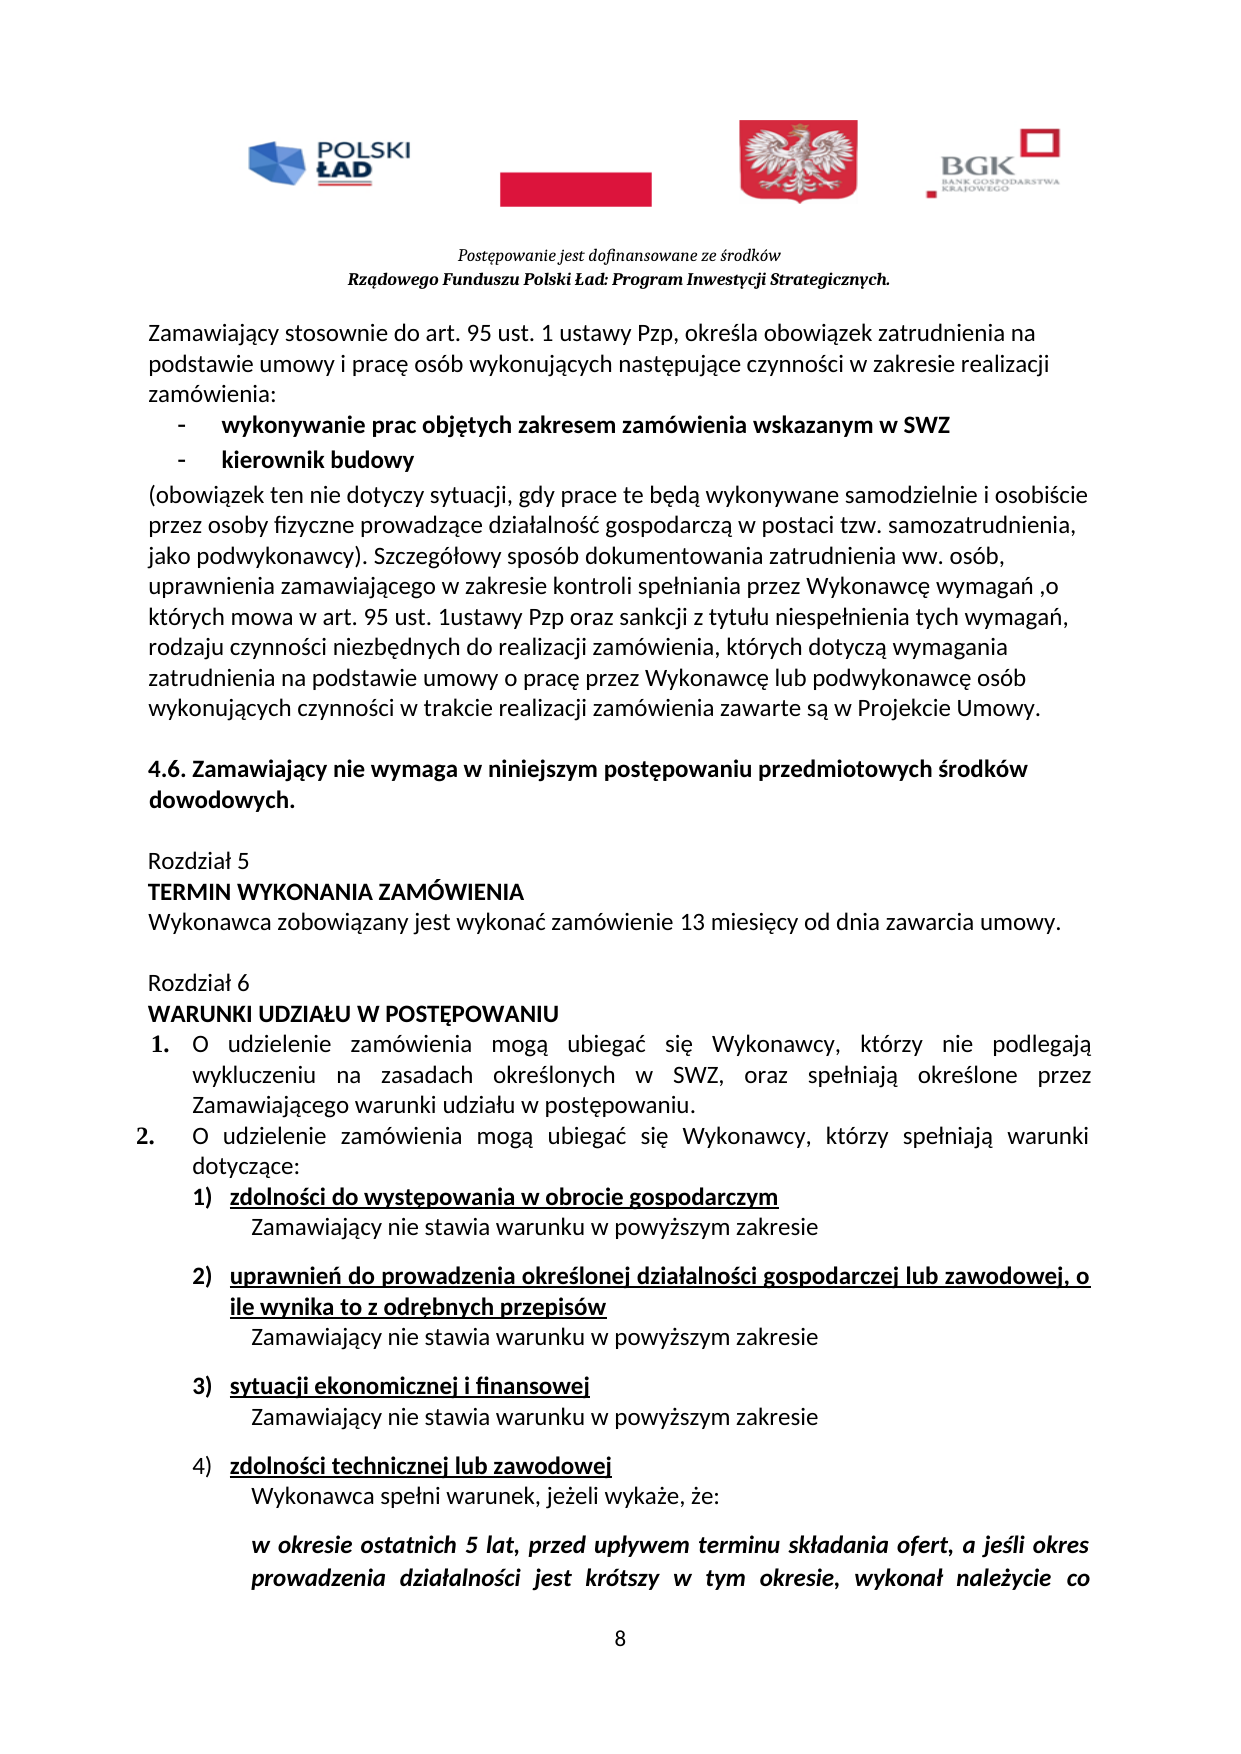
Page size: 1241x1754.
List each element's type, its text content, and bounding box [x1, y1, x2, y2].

text Zamawiający stosownie do art. 95 ust. 1 ustawy Pzp, określa obowiązek zatrudnienia na podstawie umowy i pracę osób wykonujących następujące czynności w zakresie realizacji zamówienia: [148, 317, 1093, 409]
text Zamawiający nie stawia warunku w powyższym zakresie [251, 1321, 1091, 1352]
text Zamawiający nie stawia warunku w powyższym zakresie [251, 1211, 1091, 1242]
text (obowiązek ten nie dotyczy sytuacji, gdy prace te będą wykonywane samodzielnie i osobiście przez osoby fizyczne prowadzące działalność gospodarczą w postaci tzw. samozatrudnienia, jako podwykonawcy). Szczegółowy sposób dokumentowania zatrudnienia ww. osób, uprawnienia zamawiającego w zakresie kontroli spełniania przez Wykonawcę wymagań ,o których mowa w art. 95 ust. 1ustawy Pzp oraz sankcji z tytułu niespełnienia tych wymagań, rodzaju czynności niezbędnych do realizacji zamówienia, których dotyczą wymagania zatrudnienia na podstawie umowy o pracę przez Wykonawcę lub podwykonawcę osób wykonujących czynności w trakcie realizacji zamówienia zawarte są w Projekcie Umowy. [148, 479, 1093, 723]
text Wykonawca zobowiązany jest wykonać zamówienie 13 miesięcy od dnia zawarcia umowy. [148, 906, 1093, 937]
text Rozdział 5 [148, 845, 1093, 876]
text 4.6. Zamawiający nie wymaga w niniejszym postępowaniu przedmiotowych środków dowodowych. [148, 754, 1093, 815]
list uprawnień do prowadzenia określonej działalności gospodarczej lub zawodowej, o ile wynika to z odrębnych przepisów [192, 1260, 1091, 1321]
list kierownik budowy [177, 444, 1093, 474]
list zdolności do występowania w obrocie gospodarczym [192, 1181, 1091, 1211]
subtitle TERMIN WYKONANIA ZAMÓWIENIA [148, 876, 1019, 906]
list O udzielenie zamówienia mogą ubiegać się Wykonawcy, którzy spełniają warunki dotyczące: [154, 1120, 1091, 1181]
list zdolności technicznej lub zawodowej [192, 1450, 1093, 1480]
text Zamawiający nie stawia warunku w powyższym zakresie [251, 1401, 1091, 1431]
list O udzielenie zamówienia mogą ubiegać się Wykonawcy, którzy nie podlegają wykluczeniu na zasadach określonych w SWZ, oraz spełniają określone przez Zamawiającego warunki udziału w postępowaniu. [169, 1028, 1093, 1120]
subtitle WARUNKI UDZIAŁU W POSTĘPOWANIU [148, 998, 1019, 1028]
text Rozdział 6 [148, 967, 1093, 998]
list wykonywanie prac objętych zakresem zamówienia wskazanym w SWZ [177, 409, 1093, 439]
picture [154, 104, 1086, 246]
list sytuacji ekonomicznej i finansowej [192, 1370, 1091, 1401]
text Wykonawca spełni warunek, jeżeli wykaże, że: [251, 1480, 1093, 1511]
